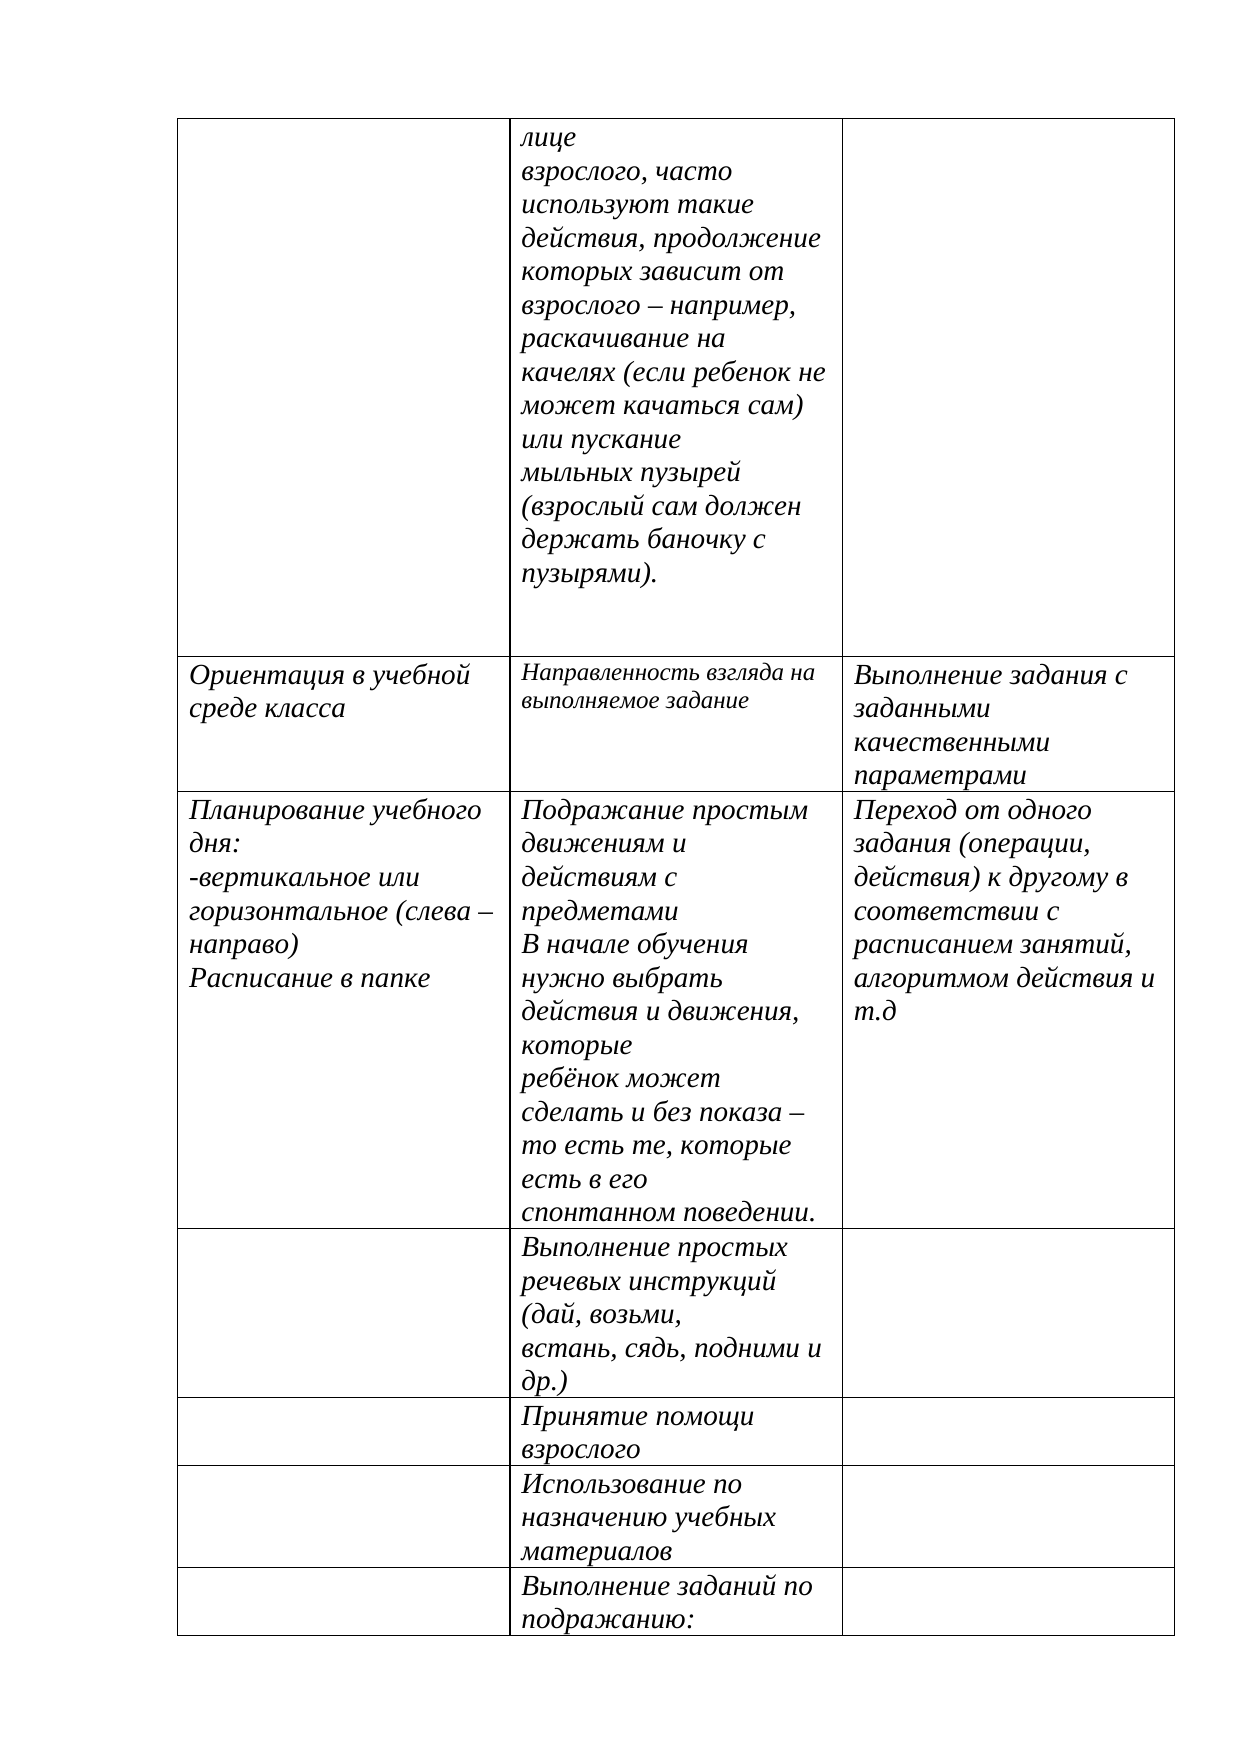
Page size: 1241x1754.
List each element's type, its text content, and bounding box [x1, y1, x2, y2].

table_cell [843, 1398, 1174, 1465]
table_cell [843, 1466, 1174, 1567]
table_cell Принятие помощи взрослого [511, 1398, 842, 1465]
table_cell Выполнение задания с заданными качественными параметрами [843, 657, 1174, 791]
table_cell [178, 119, 509, 656]
table_cell Выполнение заданий по подражанию: [511, 1568, 842, 1635]
table_cell [843, 1568, 1174, 1635]
table_cell Переход от одного задания (операции, действия) к другому в соответствии с расписанием занятий, алгоритмом действия и т.д [843, 792, 1174, 1228]
table_cell Подражание простым движениям и действиям с предметами В начале обучения нужно выбрать действия и движения, которые ребёнок может сделать и без показа – то есть те, которые есть в его спонтанном поведении. [511, 792, 842, 1228]
table_cell [843, 1229, 1174, 1397]
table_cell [511, 119, 842, 656]
table_cell [178, 1466, 509, 1567]
table_cell [178, 1229, 509, 1397]
table_cell Направленность взгляда на выполняемое задание [511, 657, 842, 791]
table_cell Планирование учебного дня: -вертикальное или горизонтальное (слева – направо) Расписание в папке [178, 792, 509, 1228]
table_cell [178, 1398, 509, 1465]
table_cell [843, 119, 1174, 656]
table_cell Ориентация в учебной среде класса [178, 657, 509, 791]
table_cell [178, 1568, 509, 1635]
table_cell Использование по назначению учебных материалов [511, 1466, 842, 1567]
table_cell Выполнение простых речевых инструкций (дай, возьми, встань, сядь, подними и др.) [511, 1229, 842, 1397]
